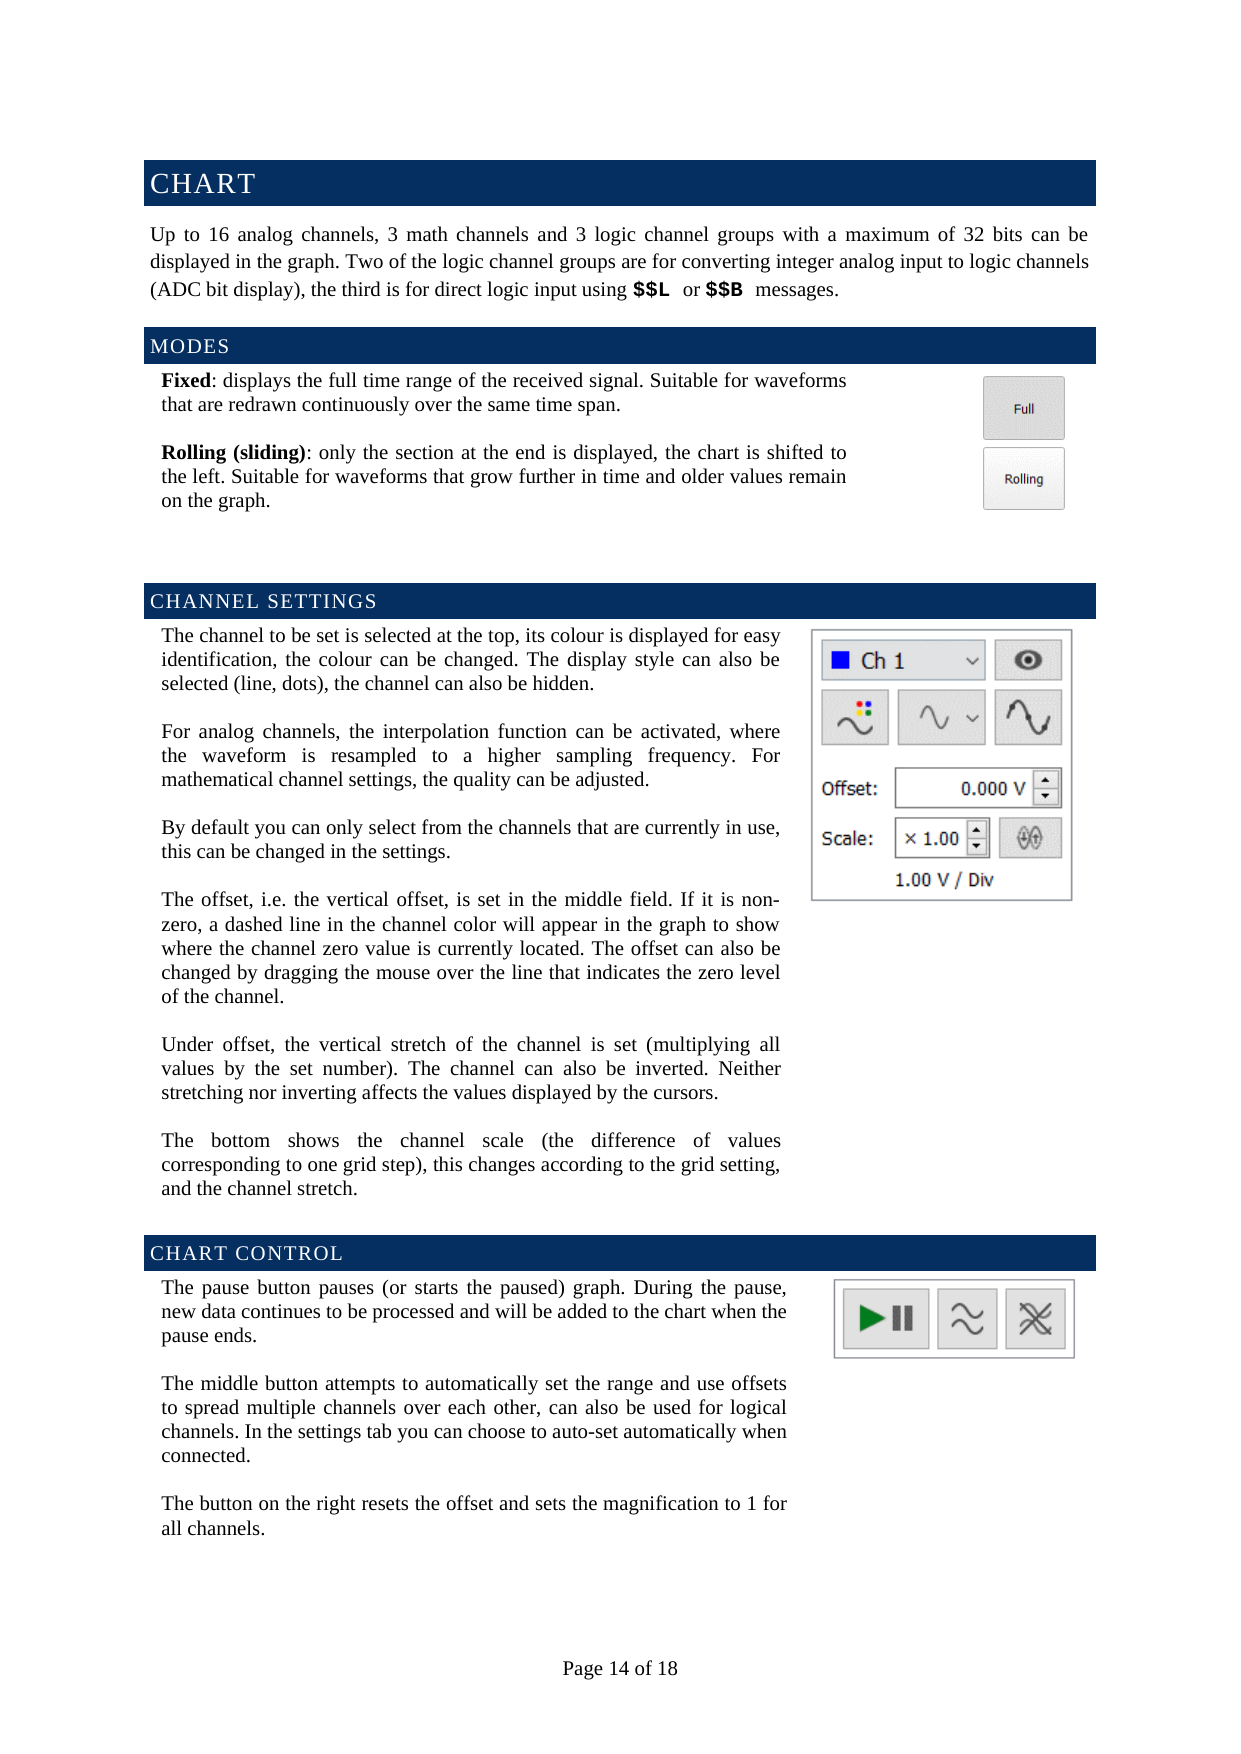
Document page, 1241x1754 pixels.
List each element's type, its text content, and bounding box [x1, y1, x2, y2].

subtitle Chart [150, 167, 1090, 200]
table_header [859, 368, 1080, 572]
picture [804, 622, 1079, 910]
text Up to 16 analog channels, 3 math channels and 3 logic channel groups with a maximum of 32 bits can be displayed in the graph. Two of the logic channel groups are for converting integer analog input to logic channels (ADC bit display), the third is for direct logic input using $$L or $$B messages. [150, 222, 1090, 303]
picture [978, 367, 1070, 512]
table_header The pause button pauses (or starts the paused) graph. During the pause, new data continues to be processed and will be added to the chart when the pause ends. The middle button attempts to automatically set the range and use offsets to spread multiple channels over each other, can also be used for logical channels. In the settings tab you can choose to auto-set automatically when connected. The button on the right resets the offset and sets the magnification to 1 for all channels. [150, 1275, 799, 1563]
table_header The channel to be set is selected at the top, its colour is displayed for easy identification, the colour can be changed. The display style can also be selected (line, dots), the channel can also be hidden. For analog channels, the interpolation function can be activated, where the waveform is resampled to a higher sampling frequency. For mathematical channel settings, the quality can be adjusted. By default you can only select from the channels that are currently in use, this can be changed in the settings. The offset, i.e. the vertical offset, is set in the middle field. If it is non-zero, a dashed line in the channel color will appear in the graph to show where the channel zero value is currently located. The offset can also be changed by dragging the mouse over the line that indicates the zero level of the channel. Under offset, the vertical stretch of the channel is set (multiplying all values by the set number). The channel can also be inverted. Neither stretching nor inverting affects the values displayed by the cursors. The bottom shows the channel scale (the difference of values corresponding to one grid step), this changes according to the grid setting, and the channel stretch. [150, 623, 793, 1224]
subtitle Modes [150, 334, 1090, 358]
subtitle Chart control [150, 1241, 1090, 1265]
table_header [793, 623, 1090, 1224]
table_header Fixed: displays the full time range of the received signal. Suitable for waveforms that are redrawn continuously over the same time span. Rolling (sliding): only the section at the end is displayed, the chart is shifted to the left. Suitable for waveforms that grow further in time and older values remain on the graph. [150, 368, 859, 572]
picture [830, 1274, 1078, 1364]
table_header [799, 1275, 1089, 1563]
subtitle Channel settings [150, 589, 1090, 613]
